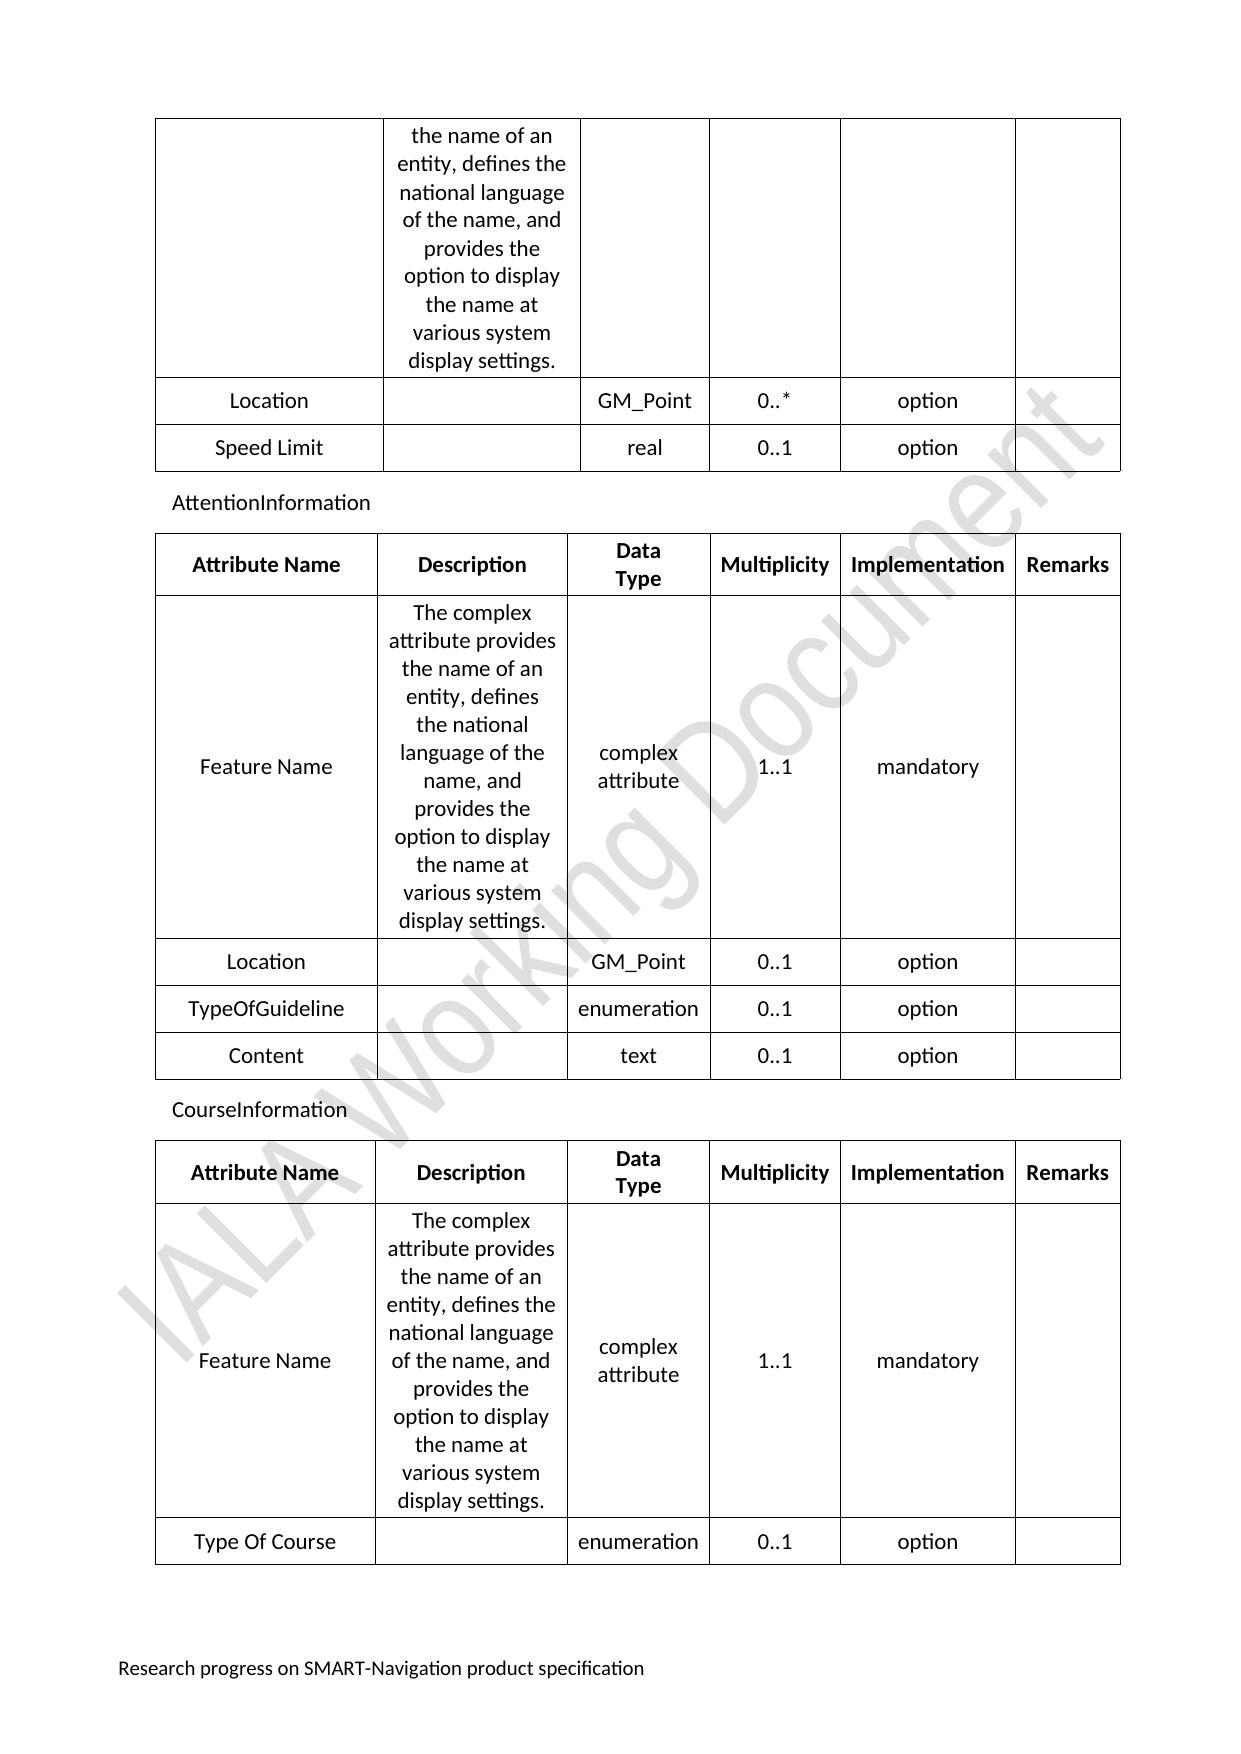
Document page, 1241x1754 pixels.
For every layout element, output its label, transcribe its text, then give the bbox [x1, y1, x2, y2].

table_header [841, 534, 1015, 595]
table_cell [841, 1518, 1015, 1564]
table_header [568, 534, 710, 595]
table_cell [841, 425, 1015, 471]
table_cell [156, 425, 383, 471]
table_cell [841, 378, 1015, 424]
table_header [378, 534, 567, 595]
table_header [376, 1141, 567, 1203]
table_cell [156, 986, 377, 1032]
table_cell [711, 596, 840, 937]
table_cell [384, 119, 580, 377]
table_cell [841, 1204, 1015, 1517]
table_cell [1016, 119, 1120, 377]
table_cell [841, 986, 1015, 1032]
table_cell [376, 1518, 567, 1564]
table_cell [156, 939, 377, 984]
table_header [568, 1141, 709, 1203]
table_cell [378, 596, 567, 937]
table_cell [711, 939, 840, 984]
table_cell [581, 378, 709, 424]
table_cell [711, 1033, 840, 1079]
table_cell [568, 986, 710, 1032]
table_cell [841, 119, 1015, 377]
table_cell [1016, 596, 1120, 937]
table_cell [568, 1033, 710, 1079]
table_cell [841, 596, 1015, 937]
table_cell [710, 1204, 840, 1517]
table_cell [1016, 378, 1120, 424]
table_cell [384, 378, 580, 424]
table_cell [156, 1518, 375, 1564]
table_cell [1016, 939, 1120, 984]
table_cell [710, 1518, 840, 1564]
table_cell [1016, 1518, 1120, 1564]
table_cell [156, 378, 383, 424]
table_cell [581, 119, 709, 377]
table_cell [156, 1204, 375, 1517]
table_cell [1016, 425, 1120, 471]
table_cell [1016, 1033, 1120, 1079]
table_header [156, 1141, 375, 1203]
list CourseInformation [172, 1095, 1122, 1123]
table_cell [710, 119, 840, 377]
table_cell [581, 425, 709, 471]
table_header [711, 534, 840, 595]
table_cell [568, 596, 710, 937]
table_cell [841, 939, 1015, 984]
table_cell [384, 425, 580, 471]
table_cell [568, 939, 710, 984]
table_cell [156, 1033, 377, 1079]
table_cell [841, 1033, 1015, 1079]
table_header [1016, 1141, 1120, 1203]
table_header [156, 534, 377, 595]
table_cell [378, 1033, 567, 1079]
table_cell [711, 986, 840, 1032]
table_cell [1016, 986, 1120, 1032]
list AttentionInformation [172, 488, 1122, 516]
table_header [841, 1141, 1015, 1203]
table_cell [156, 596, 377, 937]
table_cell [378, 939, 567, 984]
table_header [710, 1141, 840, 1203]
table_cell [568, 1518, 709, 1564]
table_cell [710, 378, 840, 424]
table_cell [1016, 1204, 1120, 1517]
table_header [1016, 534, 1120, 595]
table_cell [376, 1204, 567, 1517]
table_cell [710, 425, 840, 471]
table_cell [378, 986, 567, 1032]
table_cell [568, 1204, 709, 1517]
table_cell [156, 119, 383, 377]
